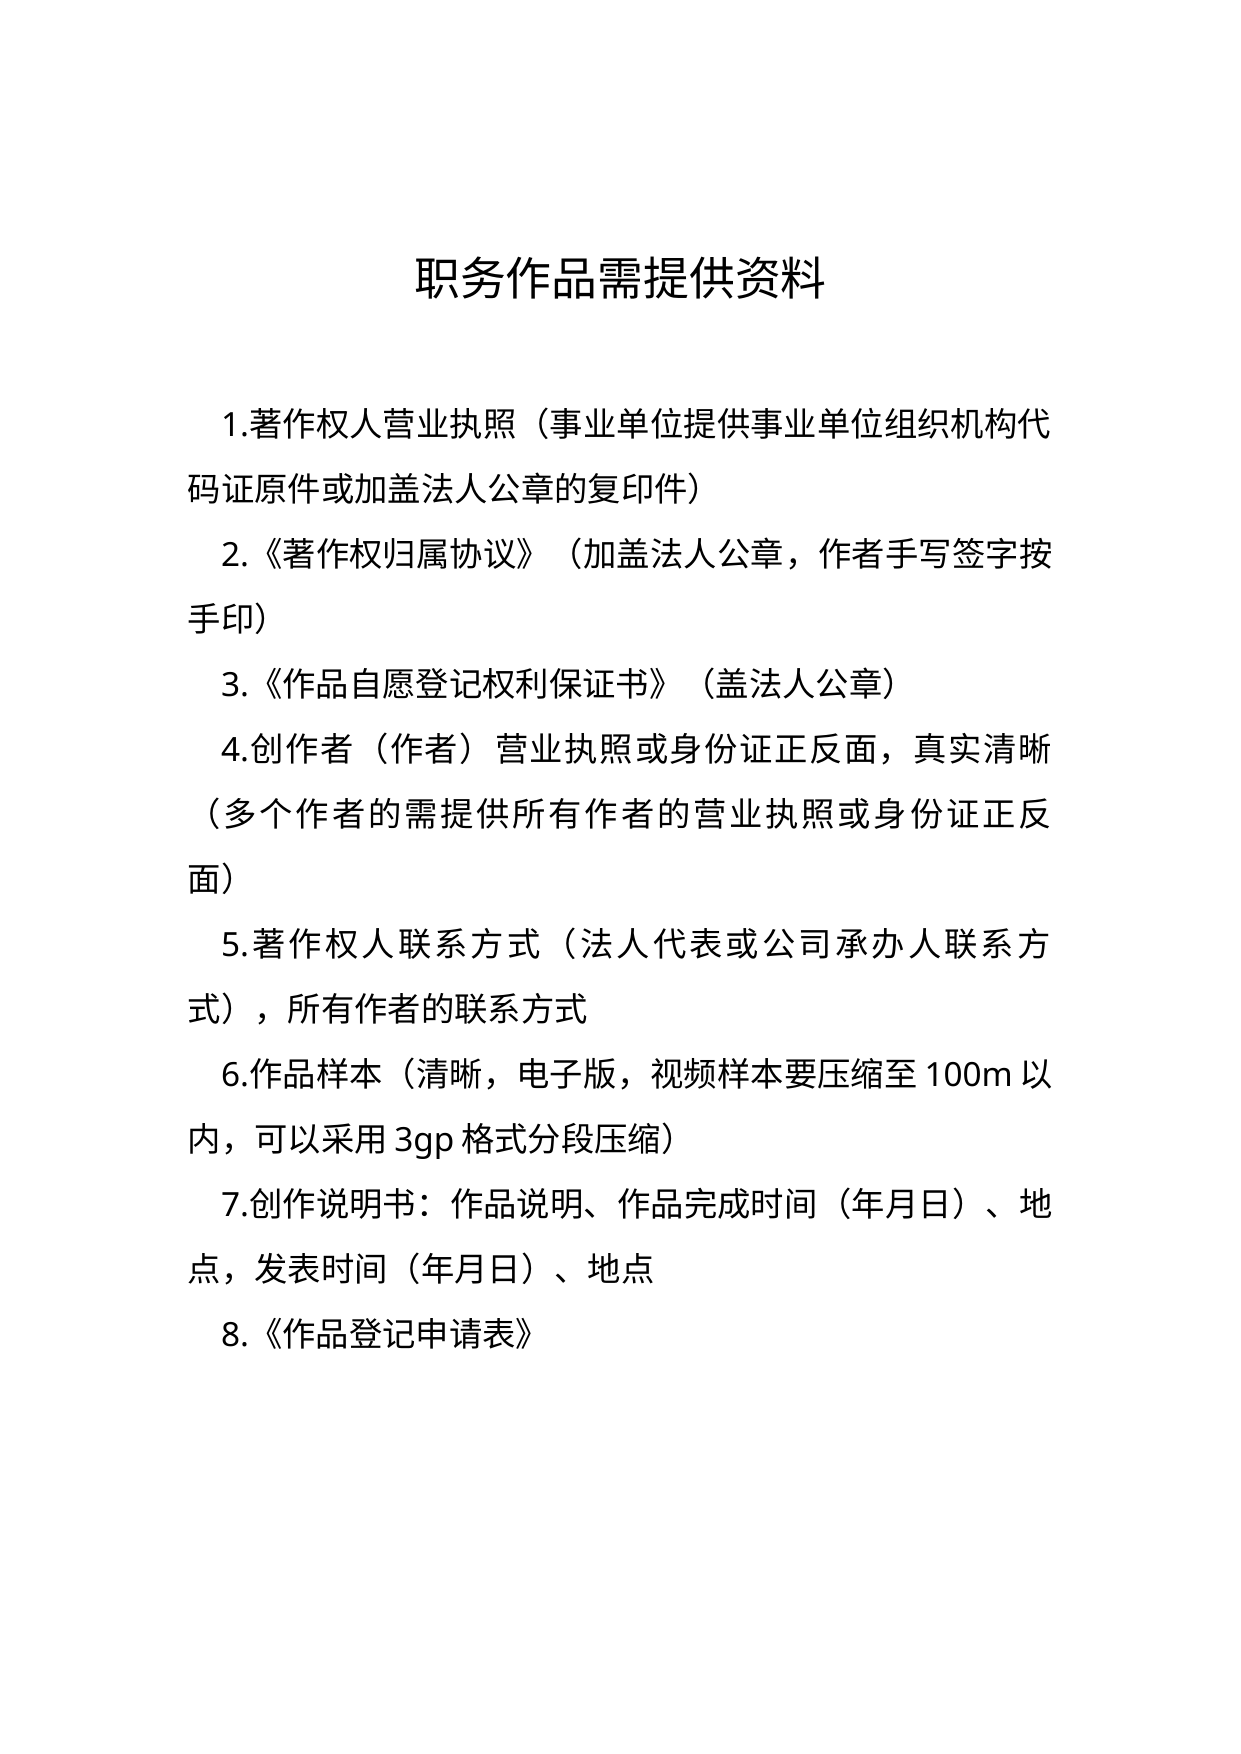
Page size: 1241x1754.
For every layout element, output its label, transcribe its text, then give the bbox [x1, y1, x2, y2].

text 4.创作者（作者）营业执照或身份证正反面，真实清晰（多个作者的需提供所有作者的营业执照或身份证正反面） [187, 714, 1053, 909]
text 6.作品样本（清晰，电子版，视频样本要压缩至100m以内，可以采用3gp格式分段压缩） [187, 1039, 1053, 1169]
text 3.《作品自愿登记权利保证书》（盖法人公章） [187, 649, 1053, 714]
text 8.《作品登记申请表》 [187, 1299, 1053, 1364]
text 2.《著作权归属协议》（加盖法人公章，作者手写签字按手印） [187, 519, 1053, 649]
text 1.著作权人营业执照（事业单位提供事业单位组织机构代码证原件或加盖法人公章的复印件） [187, 389, 1053, 519]
text 5.著作权人联系方式（法人代表或公司承办人联系方式），所有作者的联系方式 [187, 909, 1053, 1039]
text 7.创作说明书：作品说明、作品完成时间（年月日）、地点，发表时间（年月日）、地点 [187, 1169, 1053, 1299]
text 职务作品需提供资料 [187, 227, 1053, 324]
